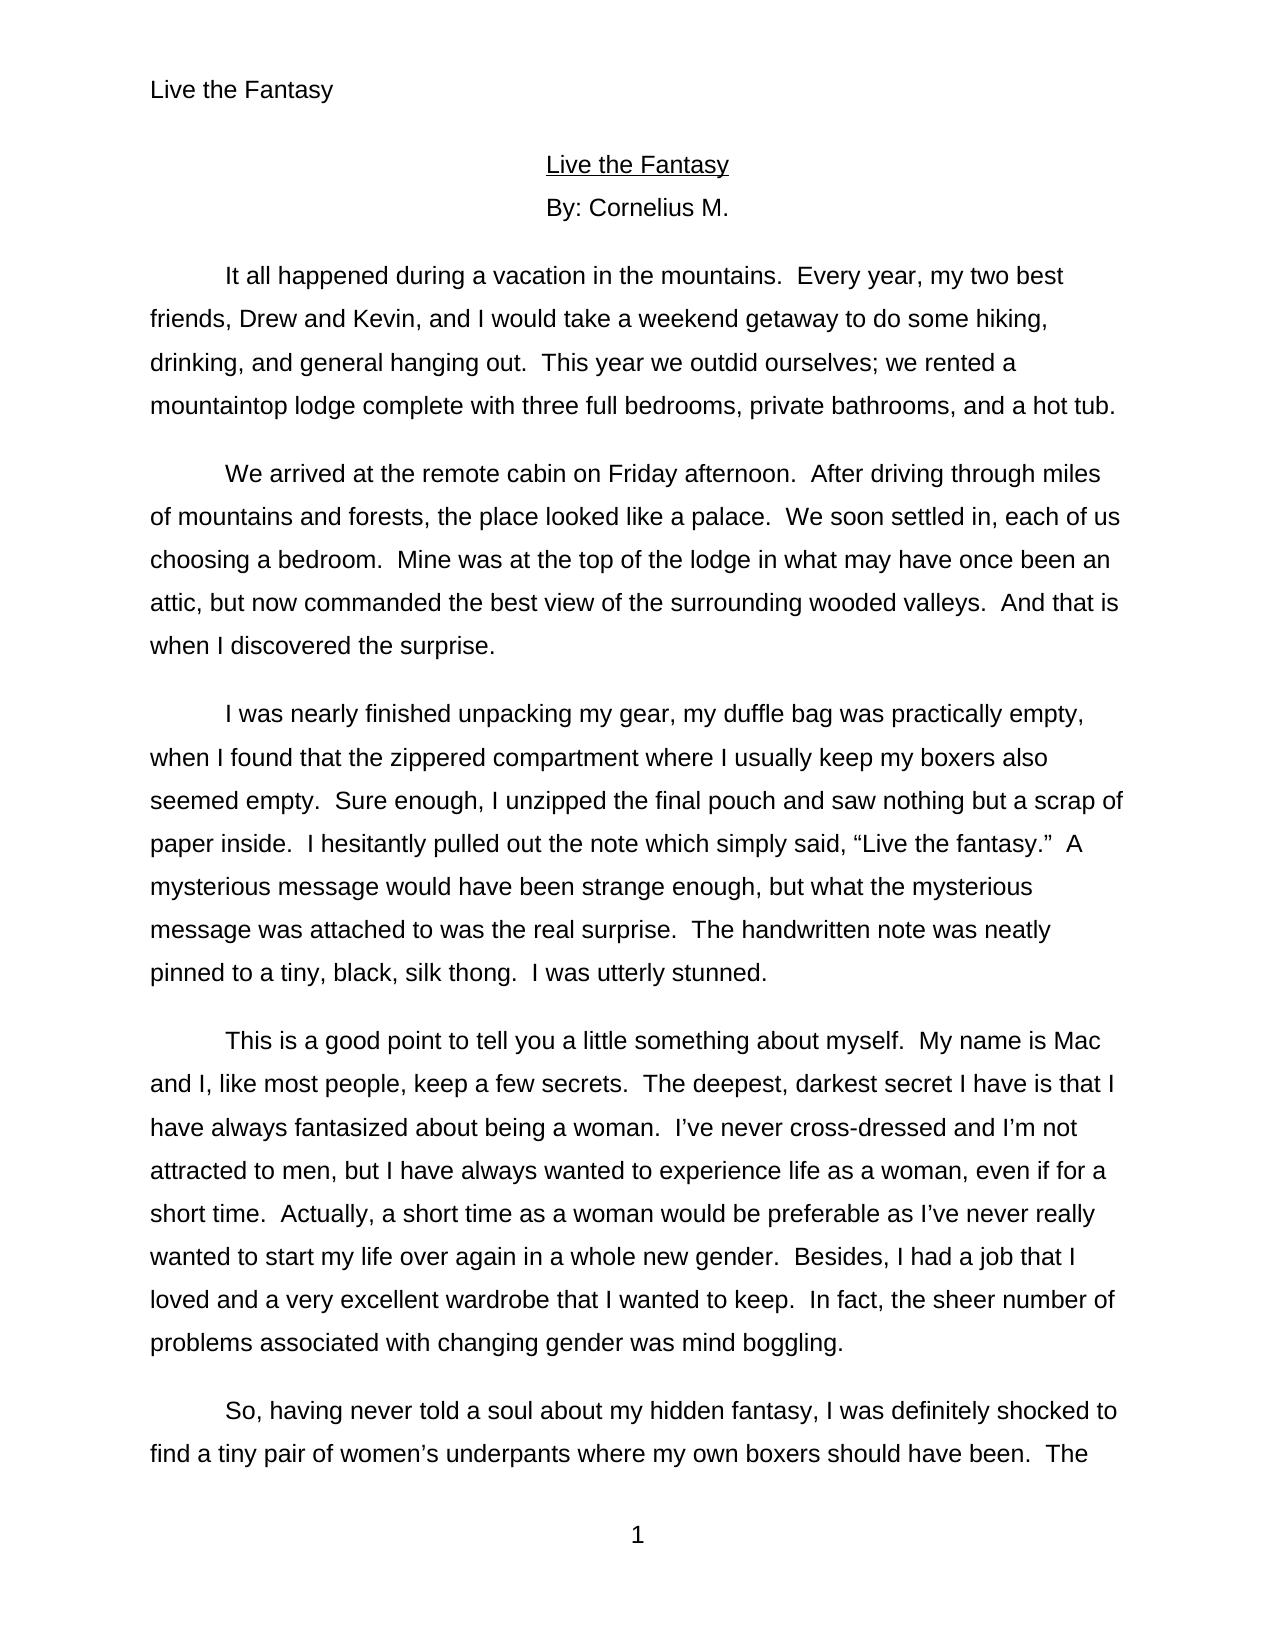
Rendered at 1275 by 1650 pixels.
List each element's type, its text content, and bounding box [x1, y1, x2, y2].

text It all happened during a vacation in the mountains. Every year, my two best friends, Drew and Kevin, and I would take a weekend getaway to do some hiking, drinking, and general hanging out. This year we outdid ourselves; we rented a mountaintop lodge complete with three full bedrooms, private bathrooms, and a hot tub. [150, 261, 1125, 419]
text Live the Fantasy [150, 150, 1125, 179]
text We arrived at the remote cabin on Friday afternoon. After driving through miles of mountains and forests, the place looked like a palace. We soon settled in, each of us choosing a bedroom. Mine was at the top of the lodge in what may have once been an attic, but now commanded the best view of the surrounding wooded valleys. And that is when I discovered the surprise. [150, 459, 1125, 660]
text By: Cornelius M. [150, 193, 1125, 222]
text I was nearly finished unpacking my gear, my duffle bag was practically empty, when I found that the zippered compartment where I usually keep my boxers also seemed empty. Sure enough, I unzipped the final pouch and saw nothing but a scrap of paper inside. I hesitantly pulled out the note which simply said, “Live the fantasy.” A mysterious message would have been strange enough, but what the mysterious message was attached to was the real surprise. The handwritten note was neatly pinned to a tiny, black, silk thong. I was utterly stunned. [150, 699, 1125, 987]
text This is a good point to tell you a little something about myself. My name is Mac and I, like most people, keep a few secrets. The deepest, darkest secret I have is that I have always fantasized about being a woman. I’ve never cross-dressed and I’m not attracted to men, but I have always wanted to experience life as a woman, even if for a short time. Actually, a short time as a woman would be preferable as I’ve never really wanted to start my life over again in a whole new gender. Besides, I had a job that I loved and a very excellent wardrobe that I wanted to keep. In fact, the sheer number of problems associated with changing gender was mind boggling. [150, 1026, 1125, 1357]
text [150, 1396, 1125, 1468]
